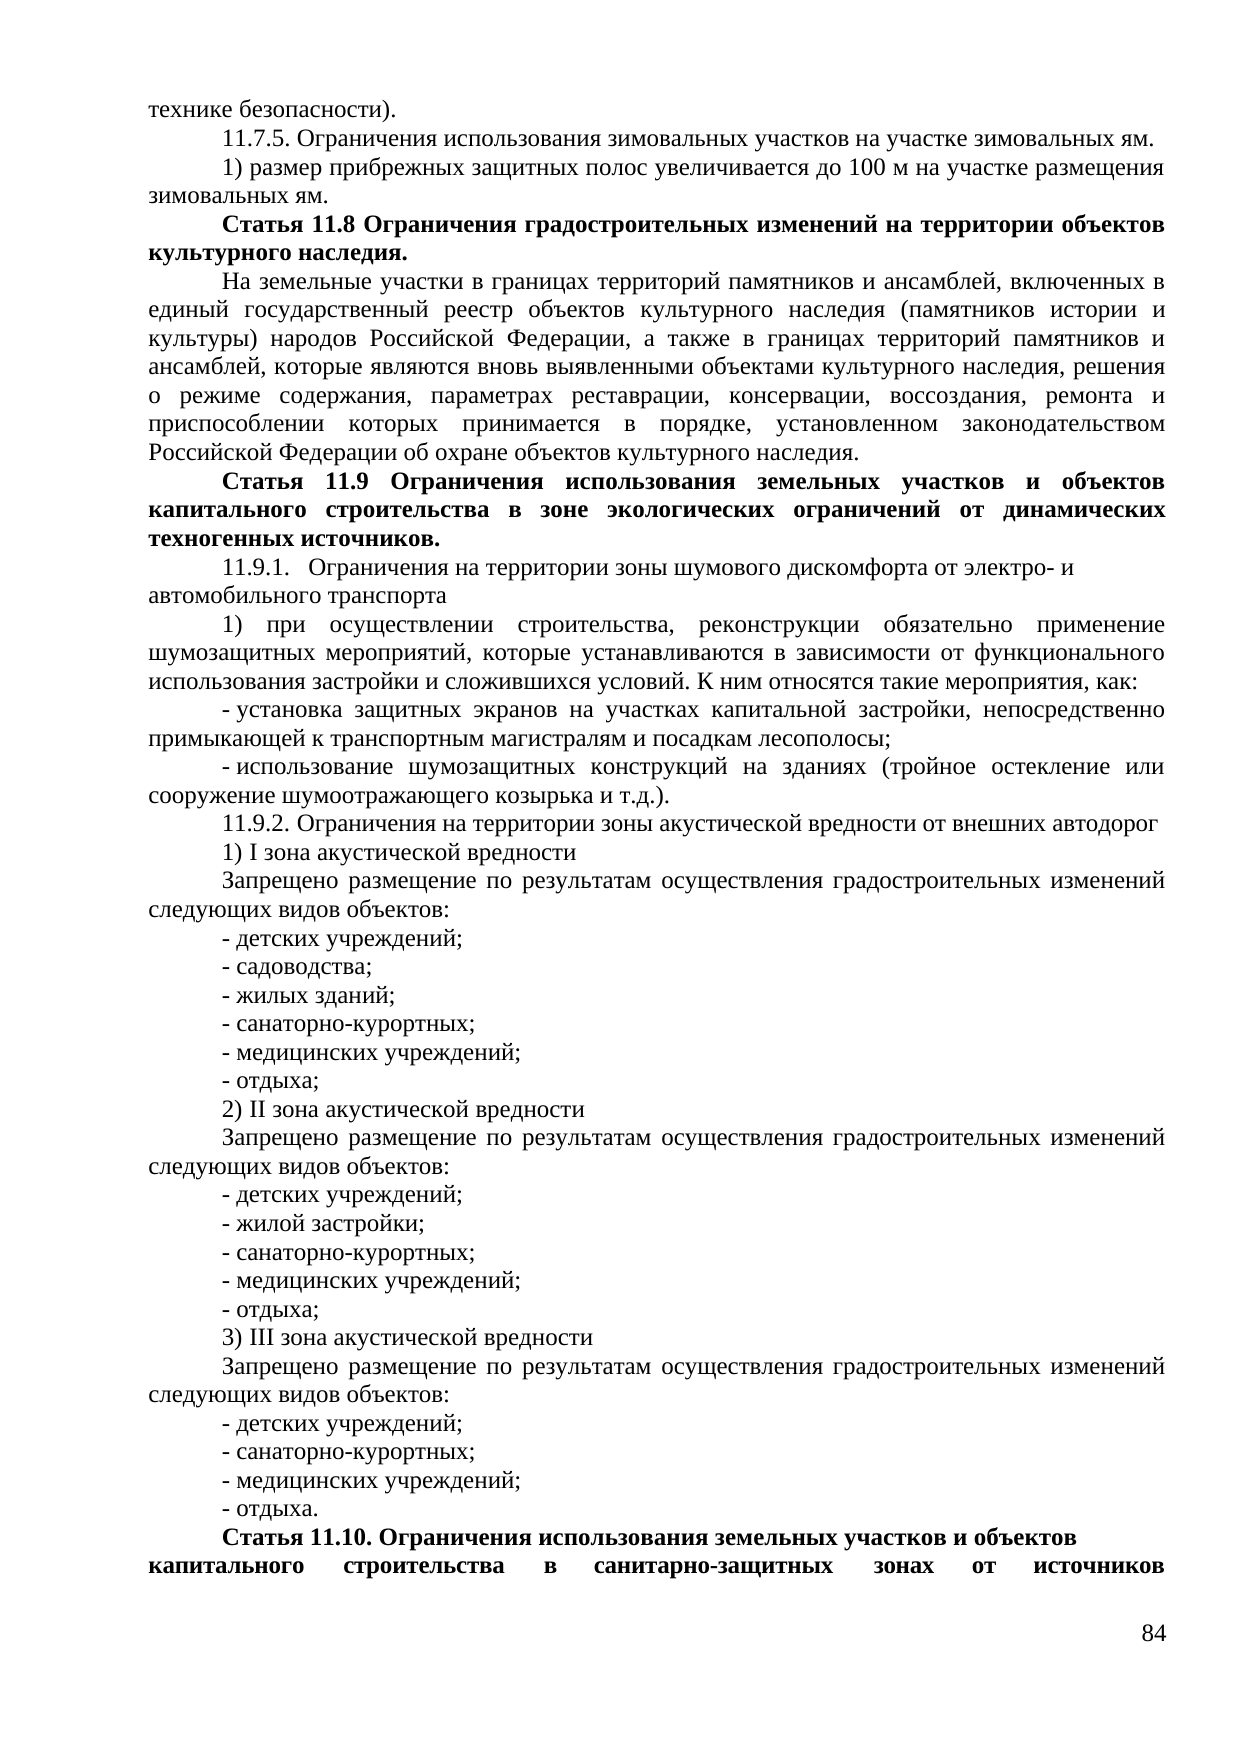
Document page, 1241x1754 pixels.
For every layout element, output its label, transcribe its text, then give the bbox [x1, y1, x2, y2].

list детских учреждений; [222, 1180, 1166, 1209]
list санаторно-курортных; [222, 1237, 1166, 1266]
text Статья 11.8 Ограничения градостроительных изменений на территории объектов культурного наследия. [148, 209, 1166, 266]
text На земельные участки в границах территорий памятников и ансамблей, включенных в единый государственный реестр объектов культурного наследия (памятников истории и культуры) народов Российской Федерации, а также в границах территорий памятников и ансамблей, которые являются вновь выявленными объектами культурного наследия, решения о режиме содержания, параметрах реставрации, консервации, воссоздания, ремонта и приспособлении которых принимается в порядке, установленном законодательством Российской Федерации об охране объектов культурного наследия. [148, 266, 1166, 466]
text 2) II зона акустической вредности [222, 1094, 1166, 1123]
list отдыха; [222, 1294, 1166, 1323]
text 3) III зона акустической вредности [222, 1323, 1166, 1351]
list детских учреждений; [222, 923, 1166, 952]
text Запрещено размещение по результатам осуществления градостроительных изменений следующих видов объектов: [148, 866, 1166, 923]
list медицинских учреждений; [222, 1266, 1166, 1294]
list жилых зданий; [222, 980, 1166, 1009]
list медицинских учреждений; [222, 1466, 1166, 1494]
list отдыха; [222, 1066, 1166, 1094]
list отдыха. [222, 1494, 1166, 1523]
list садоводства; [222, 952, 1166, 980]
list санаторно-курортных; [222, 1437, 1166, 1466]
text 1) I зона акустической вредности [222, 838, 1166, 866]
list установка защитных экранов на участках капитальной застройки, непосредственно примыкающей к транспортным магистралям и посадкам лесополосы; [148, 695, 1166, 752]
list использование шумозащитных конструкций на зданиях (тройное остекление или сооружение шумоотражающего козырька и т.д.). [148, 752, 1165, 809]
list медицинских учреждений; [222, 1037, 1166, 1066]
text 1) при осуществлении строительства, реконструкции обязательно применение шумозащитных мероприятий, которые устанавливаются в зависимости от функционального использования застройки и сложившихся условий. К ним относятся такие мероприятия, как: [148, 609, 1166, 695]
text 11.9.2. Ограничения на территории зоны акустической вредности от внешних автодорог [222, 809, 1166, 838]
text 11.9.1. Ограничения на территории зоны шумового дискомфорта от электро- и автомобильного транспорта [148, 552, 1166, 609]
text Статья 11.9 Ограничения использования земельных участков и объектов капитального строительства в зоне экологических ограничений от динамических техногенных источников. [148, 467, 1166, 552]
list детских учреждений; [222, 1408, 1166, 1437]
text 11.7.5. Ограничения использования зимовальных участков на участке зимовальных ям. [222, 123, 1166, 152]
text Запрещено размещение по результатам осуществления градостроительных изменений следующих видов объектов: [148, 1351, 1166, 1408]
text Запрещено размещение по результатам осуществления градостроительных изменений следующих видов объектов: [148, 1123, 1166, 1180]
text 1) размер прибрежных защитных полос увеличивается до 100 м на участке размещения зимовальных ям. [148, 152, 1166, 209]
text технике безопасности). [148, 95, 1166, 123]
list жилой застройки; [222, 1209, 1166, 1237]
list санаторно-курортных; [222, 1009, 1166, 1037]
text 84 [148, 1618, 1166, 1647]
text Статья 11.10. Ограничения использования земельных участков и объектов капитального строительства в санитарно-защитных зонах от источников [148, 1523, 1166, 1580]
